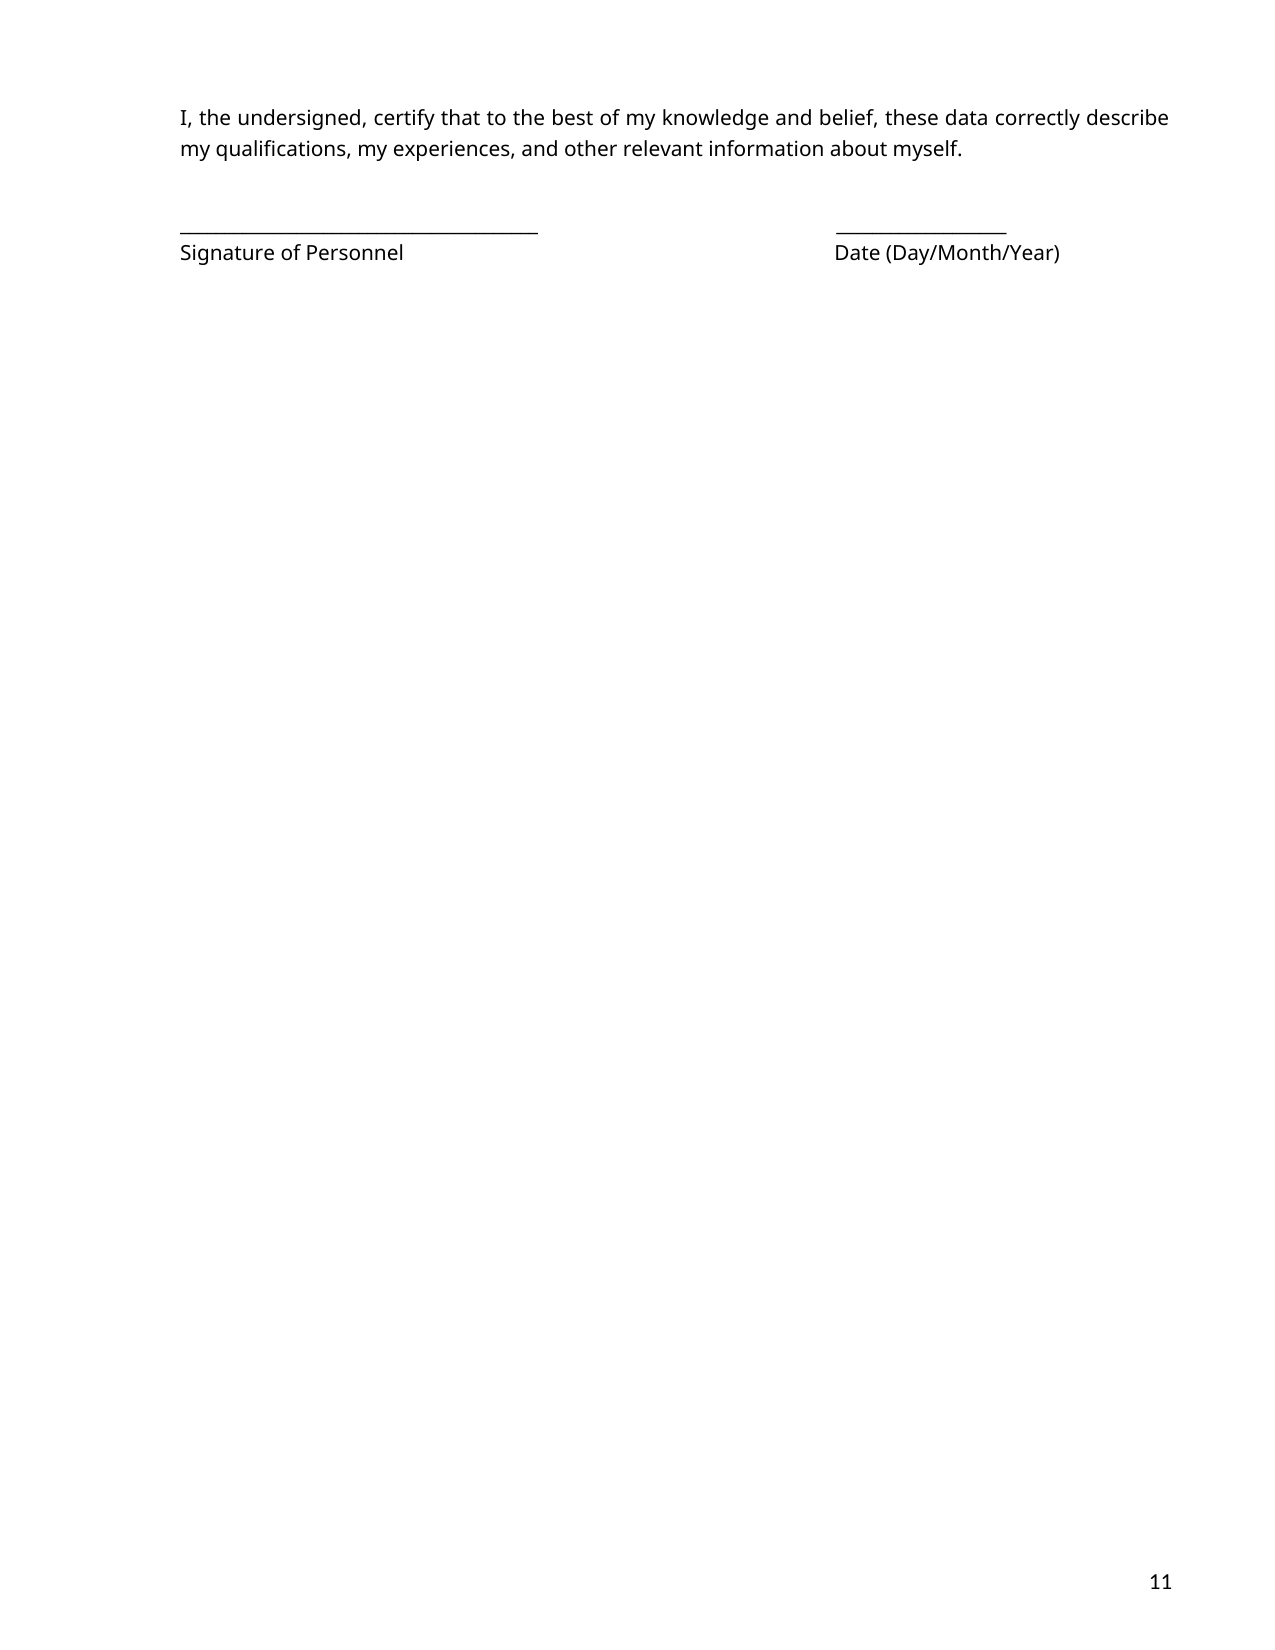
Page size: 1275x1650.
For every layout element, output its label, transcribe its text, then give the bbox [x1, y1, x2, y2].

text I, the undersigned, certify that to the best of my knowledge and belief, these data correctly describe my qualifications, my experiences, and other relevant information about myself. [180, 103, 1172, 162]
text Signature of Personnel Date (Day/Month/Year) [180, 238, 1172, 266]
subtitle ________________________________________ ___________________ [180, 209, 1106, 238]
